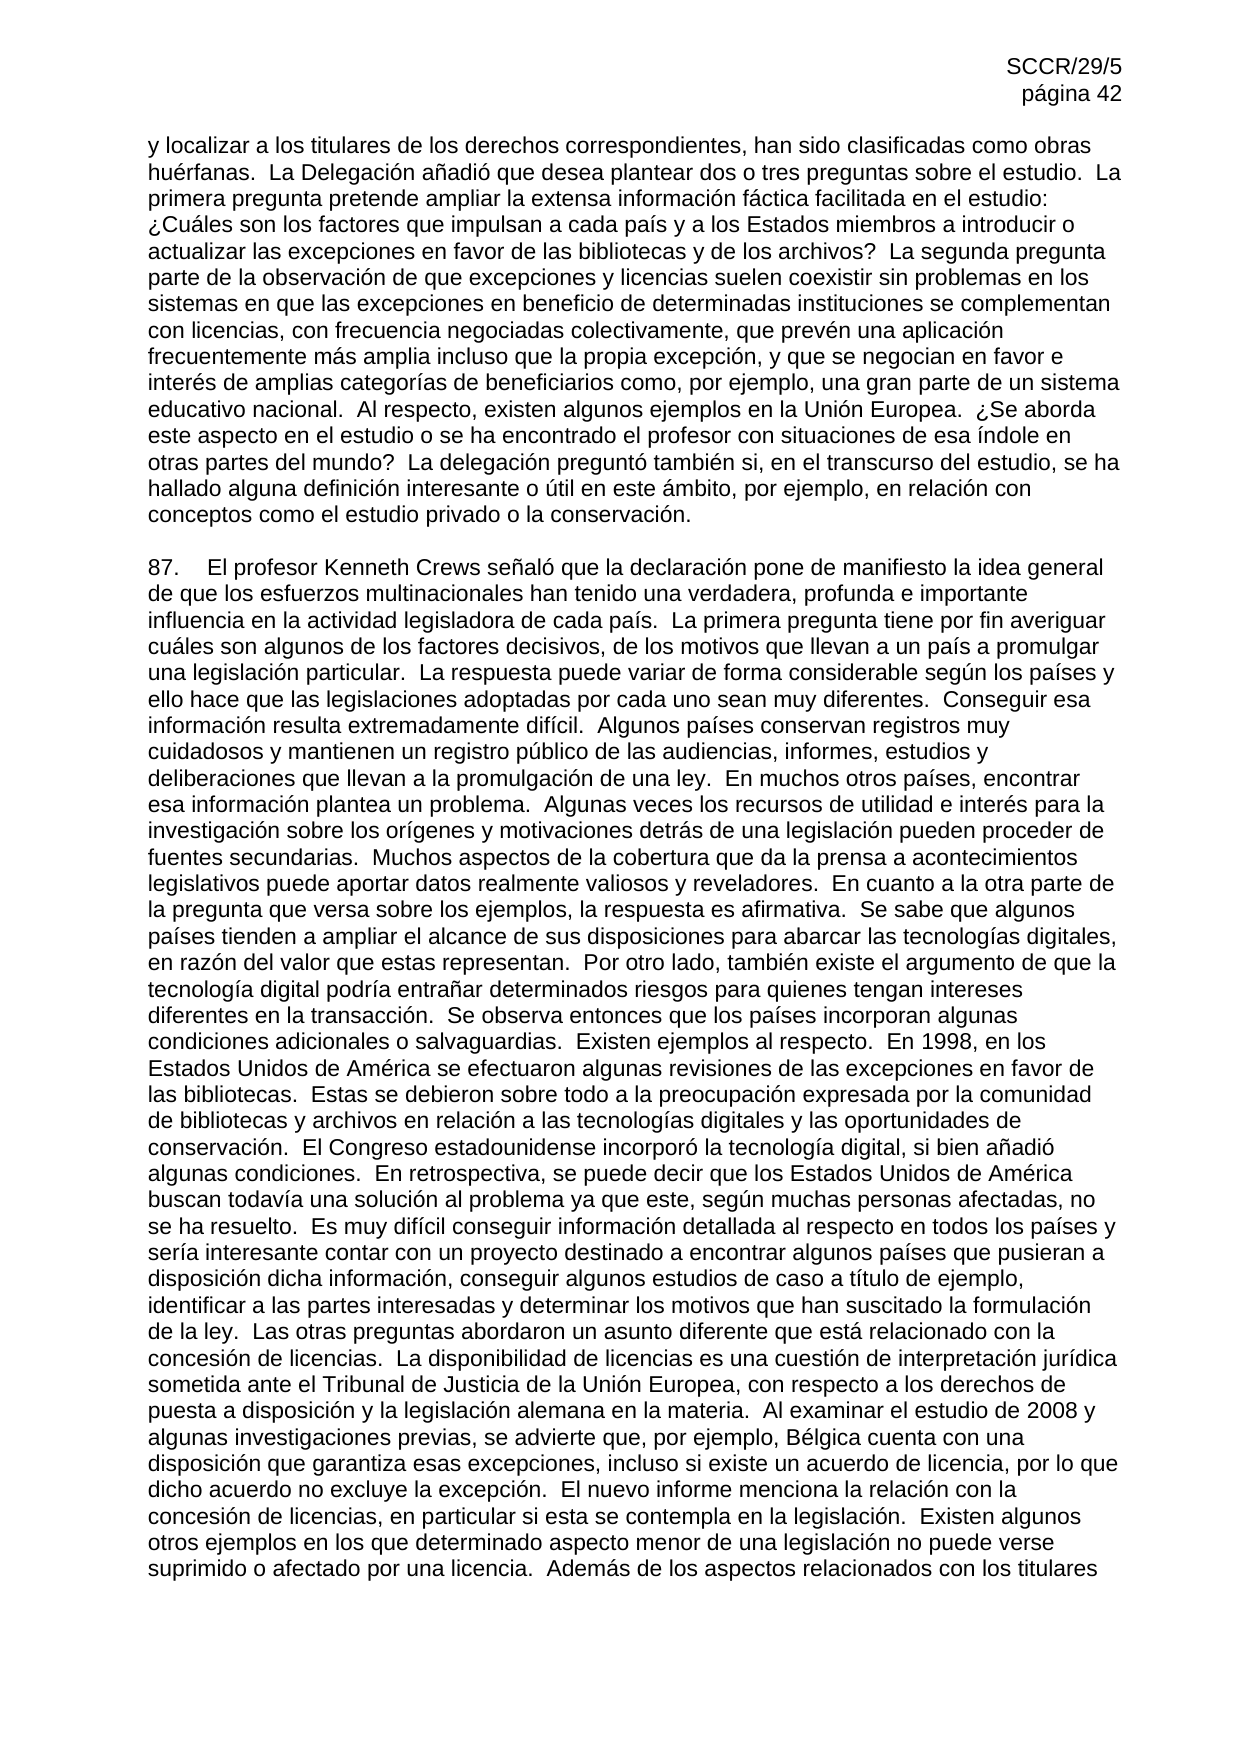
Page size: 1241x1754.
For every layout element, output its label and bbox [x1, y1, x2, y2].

list [148, 132, 1122, 527]
list [148, 554, 1122, 1582]
